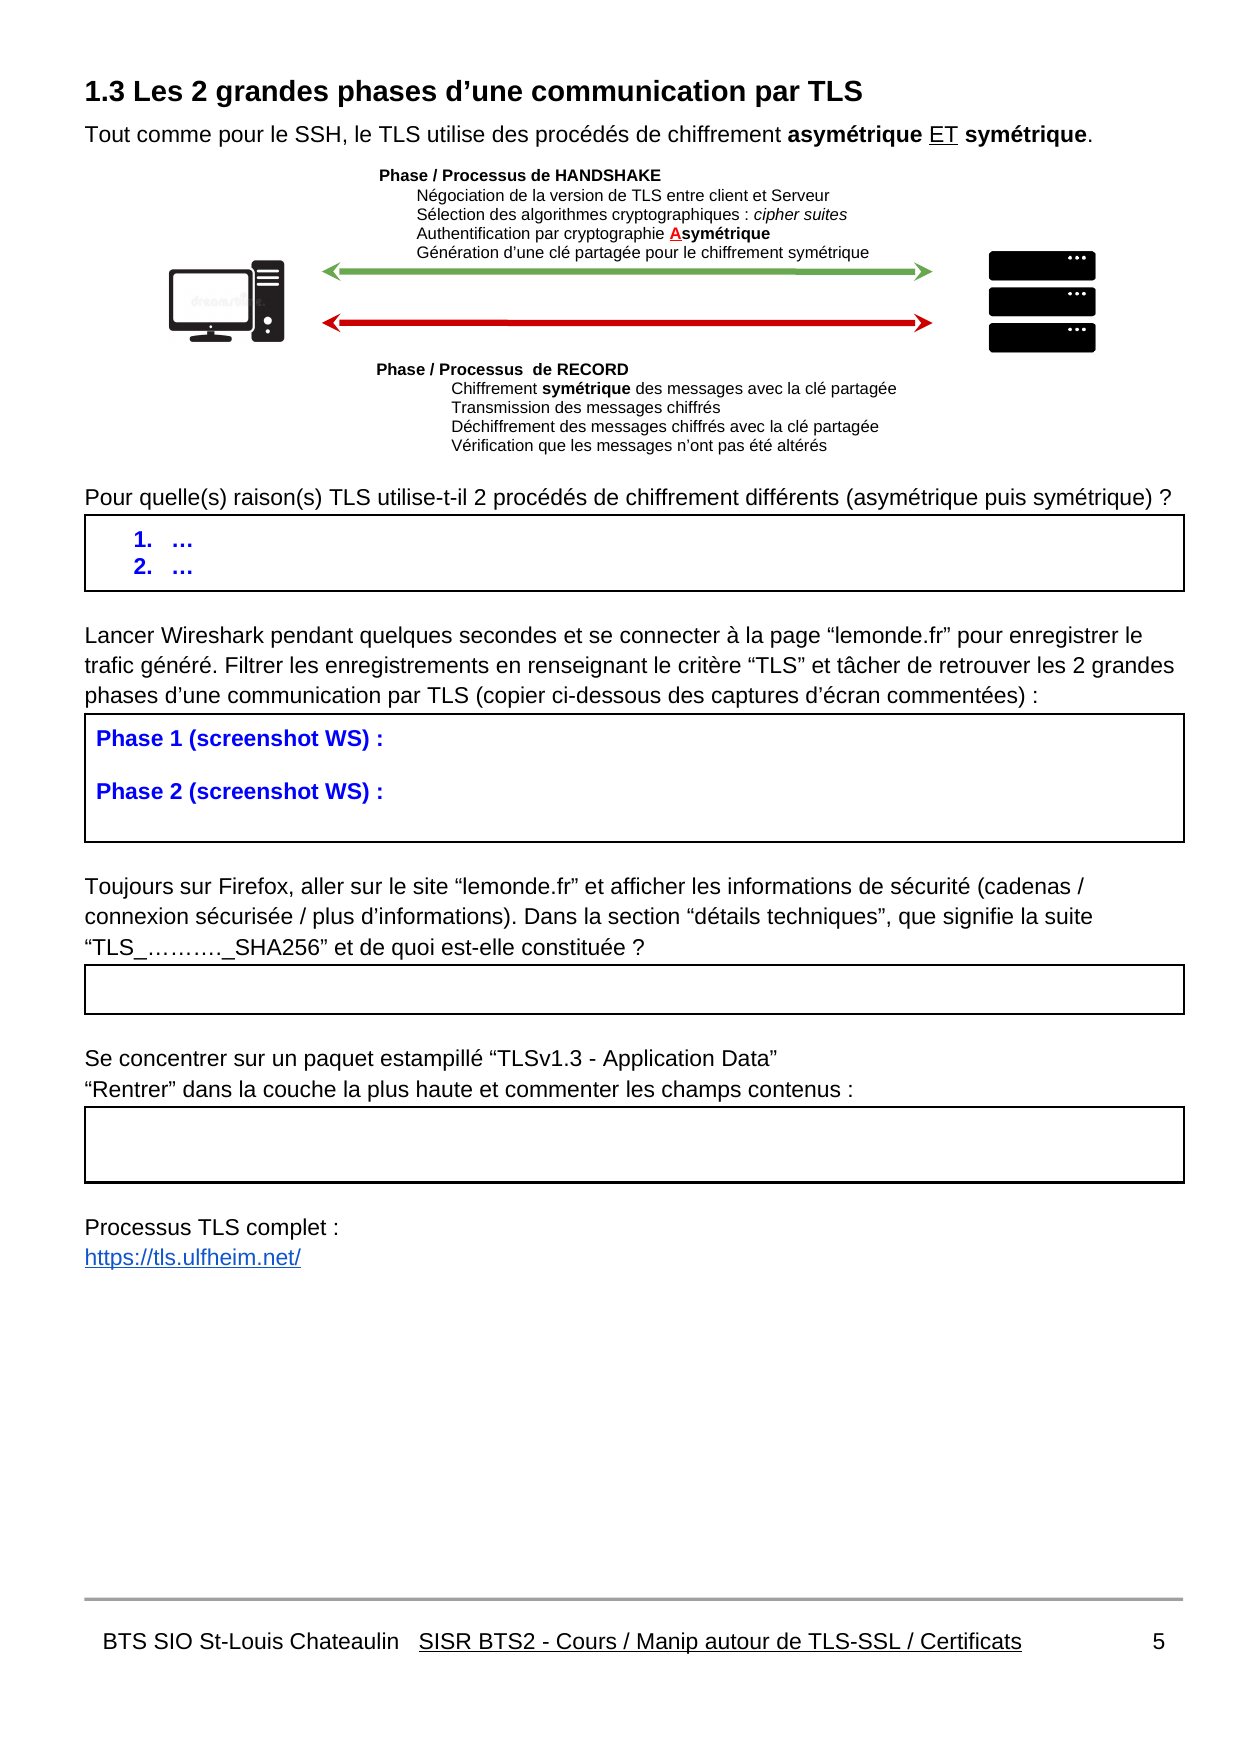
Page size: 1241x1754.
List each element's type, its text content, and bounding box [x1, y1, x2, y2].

picture [166, 258, 286, 345]
text Tout comme pour le SSH, le TLS utilise des procédés de chiffrement asymétrique ET symétrique. [84, 121, 1183, 147]
table_header … … [86, 516, 1183, 589]
table_header Phase 1 (screenshot WS) : Phase 2 (screenshot WS) : [86, 715, 1183, 841]
table_header [86, 1108, 1183, 1181]
text https://tls.ulfheim.net/ [84, 1244, 1183, 1270]
text Pour quelle(s) raison(s) TLS utilise-t-il 2 procédés de chiffrement différents (asymétrique puis symétrique) ? [84, 484, 1183, 510]
subtitle 1.3 Les 2 grandes phases d’une communication par TLS [84, 74, 1183, 108]
table_header [86, 966, 1183, 1013]
text Se concentrer sur un paquet estampillé “TLSv1.3 - Application Data” [84, 1045, 1183, 1072]
text Lancer Wireshark pendant quelques secondes et se connecter à la page “lemonde.fr” pour enregistrer le trafic généré. Filtrer les enregistrements en renseignant le critère “TLS” et tâcher de retrouver les 2 grandes phases d’une communication par TLS (copier ci-dessous des captures d’écran commentées) : [84, 622, 1183, 709]
text Processus TLS complet : [84, 1214, 1183, 1240]
text Toujours sur Firefox, aller sur le site “lemonde.fr” et afficher les informations de sécurité (cadenas / connexion sécurisée / plus d’informations). Dans la section “détails techniques”, que signifie la suite “TLS_………._SHA256” et de quoi est-elle constituée ? [84, 873, 1183, 960]
picture [981, 247, 1102, 356]
text “Rentrer” dans la couche la plus haute et commenter les champs contenus : [84, 1076, 1183, 1102]
